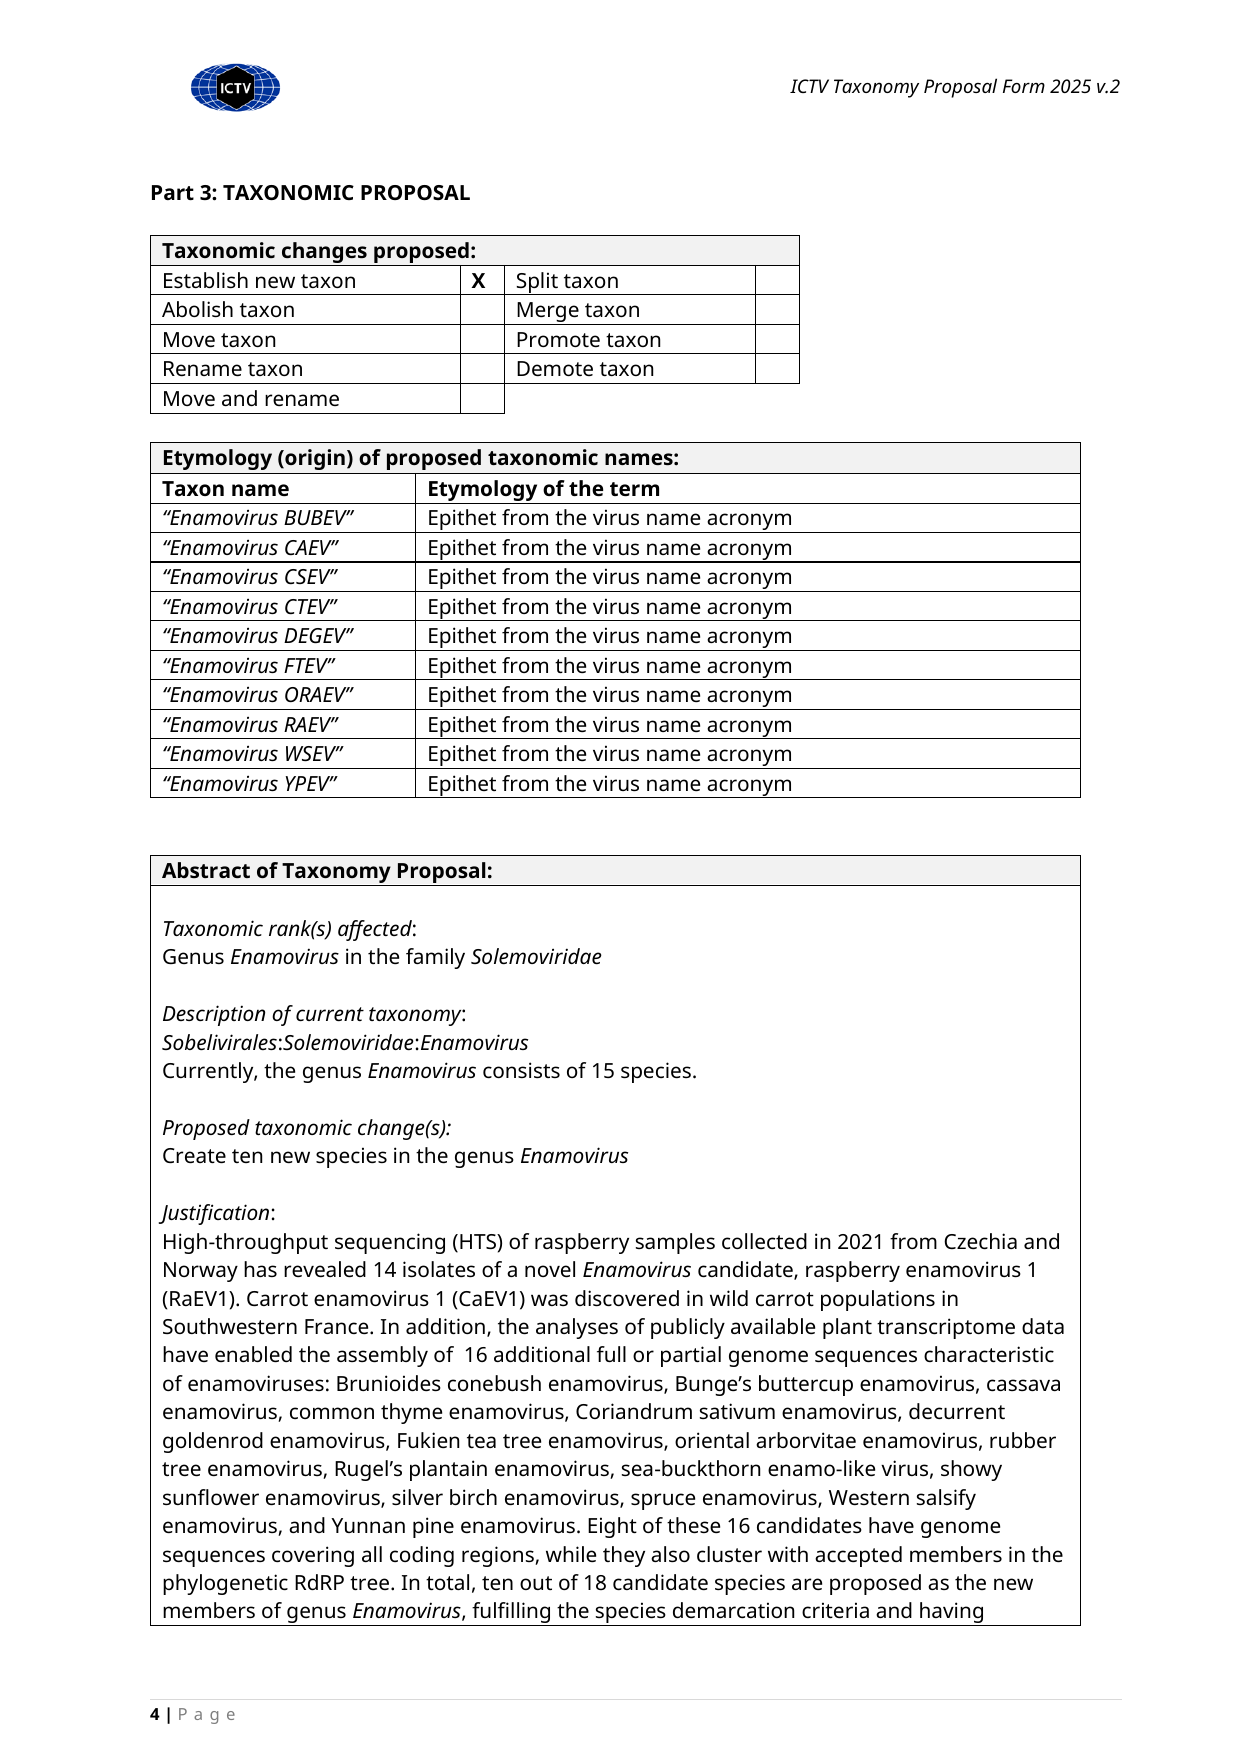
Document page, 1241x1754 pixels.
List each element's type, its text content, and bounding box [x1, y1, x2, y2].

picture [190, 56, 282, 113]
table_cell Epithet from the virus name acronym [416, 651, 1080, 679]
table_cell “Enamovirus ORAEV” [151, 680, 415, 709]
table_cell [756, 325, 799, 353]
table_cell [461, 354, 504, 383]
table_cell Split taxon [505, 266, 755, 294]
table_cell Establish new taxon [151, 266, 460, 294]
table_cell Promote taxon [505, 325, 755, 353]
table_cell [151, 886, 1080, 1625]
text Part 3: TAXONOMIC PROPOSAL [150, 178, 1122, 207]
table_cell Epithet from the virus name acronym [416, 621, 1080, 650]
table_cell Epithet from the virus name acronym [416, 563, 1080, 591]
table_cell Epithet from the virus name acronym [416, 533, 1080, 561]
table_cell “Enamovirus CAEV” [151, 533, 415, 561]
table_cell [461, 295, 504, 324]
table_cell Epithet from the virus name acronym [416, 680, 1080, 709]
table_cell “Enamovirus CTEV” [151, 592, 415, 620]
table_cell “Enamovirus RAEV” [151, 710, 415, 738]
table_cell Demote taxon [505, 354, 755, 383]
table_cell “Enamovirus YPEV” [151, 769, 415, 797]
table_header Etymology (origin) of proposed taxonomic names: [151, 443, 1080, 473]
table_cell Abolish taxon [151, 295, 460, 324]
table_cell [756, 295, 799, 324]
table_cell Taxon name [151, 474, 415, 502]
table_header Abstract of Taxonomy Proposal: [151, 856, 1080, 884]
table_cell Merge taxon [505, 295, 755, 324]
table_cell Epithet from the virus name acronym [416, 504, 1080, 532]
table_cell Rename taxon [151, 354, 460, 383]
table_cell Epithet from the virus name acronym [416, 739, 1080, 768]
table_cell “Enamovirus FTEV” [151, 651, 415, 679]
table_header Taxonomic changes proposed: [151, 236, 799, 265]
table_cell X [461, 266, 504, 294]
table_cell “Enamovirus WSEV” [151, 739, 415, 768]
table_cell [461, 384, 504, 412]
table_cell [756, 354, 799, 383]
table_cell Epithet from the virus name acronym [416, 710, 1080, 738]
table_cell “Enamovirus DEGEV” [151, 621, 415, 650]
table_cell [756, 266, 799, 294]
table_cell “Enamovirus BUBEV” [151, 504, 415, 532]
table_cell Epithet from the virus name acronym [416, 769, 1080, 797]
table_cell “Enamovirus CSEV” [151, 563, 415, 591]
table_cell [461, 325, 504, 353]
table_cell Move taxon [151, 325, 460, 353]
table_cell Etymology of the term [416, 474, 1080, 502]
table_cell Epithet from the virus name acronym [416, 592, 1080, 620]
table_cell Move and rename [151, 384, 460, 412]
